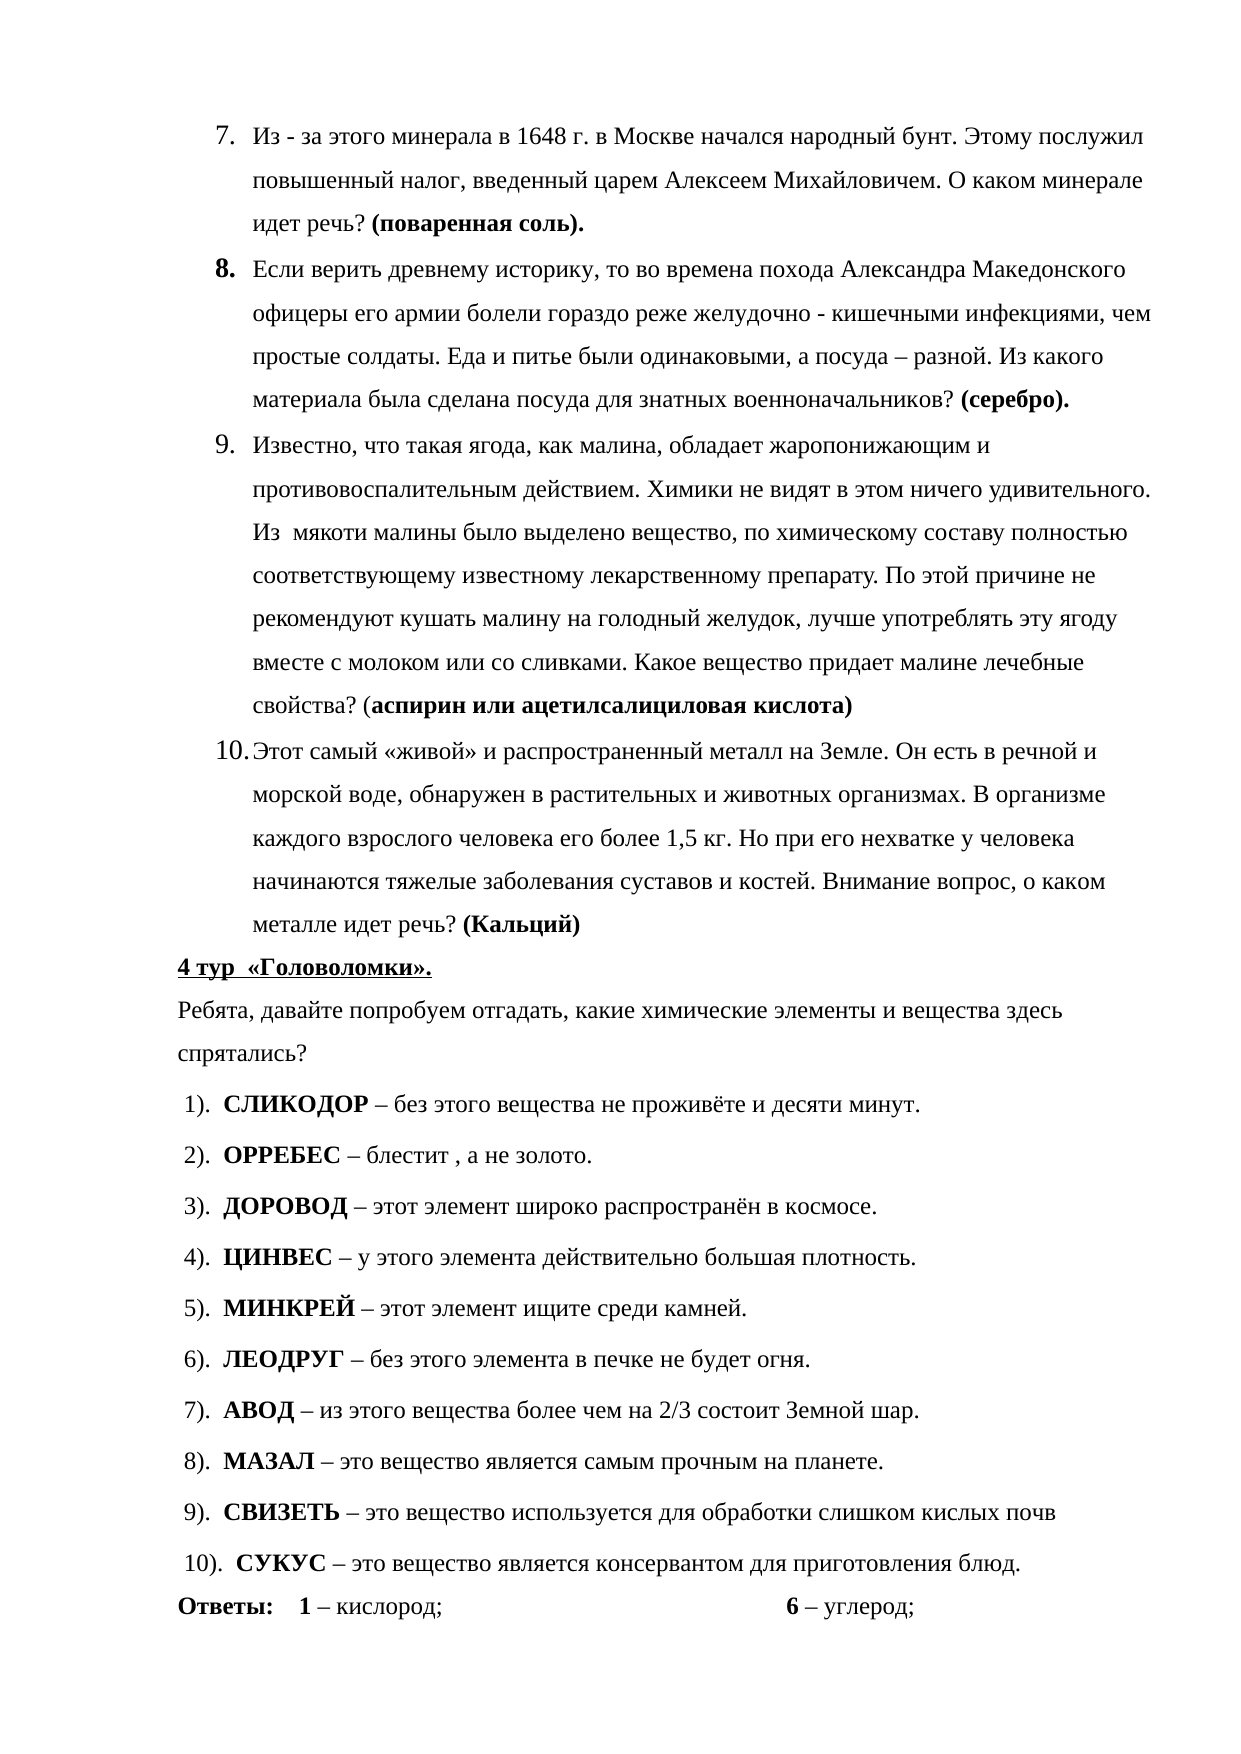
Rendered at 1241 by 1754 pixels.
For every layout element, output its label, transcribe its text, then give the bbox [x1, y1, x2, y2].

text 6). ЛЕОДРУГ – без этого элемента в печке не будет огня. [177, 1344, 1152, 1373]
list Этот самый «живой» и распространенный металл на Земле. Он есть в речной и морской воде, обнаружен в растительных и животных организмах. В организме каждого взрослого человека его более 1,5 кг. Но при его нехватке у человека начинаются тяжелые заболевания суставов и костей. Внимание вопрос, о каком металле идет речь? (Кальций) [215, 733, 1152, 938]
text 9). СВИЗЕТЬ – это вещество используется для обработки слишком кислых почв [177, 1497, 1181, 1526]
text Ребята, давайте попробуем отгадать, какие химические элементы и вещества здесь спрятались? [177, 995, 1152, 1067]
list Из - за этого минерала в 1648 г. в Москве начался народный бунт. Этому послужил повышенный налог, введенный царем Алексеем Михайловичем. О каком минерале идет речь? (поваренная соль). [215, 118, 1152, 237]
text 4 тур «Головоломки». [177, 952, 1152, 981]
text 10). СУКУС – это вещество является консервантом для приготовления блюд. [177, 1548, 1181, 1576]
text 3). ДОРОВОД – этот элемент широко распространён в космосе. [177, 1191, 1152, 1220]
list Известно, что такая ягода, как малина, обладает жаропонижающим и противовоспалительным действием. Химики не видят в этом ничего удивительного. Из мякоти малины было выделено вещество, по химическому составу полностью соответствующему известному лекарственному препарату. По этой причине не рекомендуют кушать малину на голодный желудок, лучше употреблять эту ягоду вместе с молоком или со сливками. Какое вещество придает малине лечебные свойства? (аспирин или ацетилсалициловая кислота) [215, 427, 1152, 718]
text 8). МАЗАЛ – это вещество является самым прочным на планете. [177, 1446, 1152, 1474]
text Ответы: 1 – кислород; 6 – углерод; [177, 1591, 1152, 1619]
text 1). СЛИКОДОР – без этого вещества не проживёте и десяти минут. [177, 1089, 1152, 1118]
text 2). ОРРЕБЕС – блестит , а не золото. [177, 1140, 1152, 1169]
text 7). АВОД – из этого вещества более чем на 2/3 состоит Земной шар. [177, 1395, 1152, 1424]
text 4). ЦИНВЕС – у этого элемента действительно большая плотность. [177, 1242, 1152, 1271]
text 5). МИНКРЕЙ – этот элемент ищите среди камней. [177, 1293, 1152, 1322]
list Если верить древнему историку, то во времена похода Александра Македонского офицеры его армии болели гораздо реже желудочно - кишечными инфекциями, чем простые солдаты. Еда и питье были одинаковыми, а посуда – разной. Из какого материала была сделана посуда для знатных военноначальников? (серебро). [215, 251, 1152, 413]
